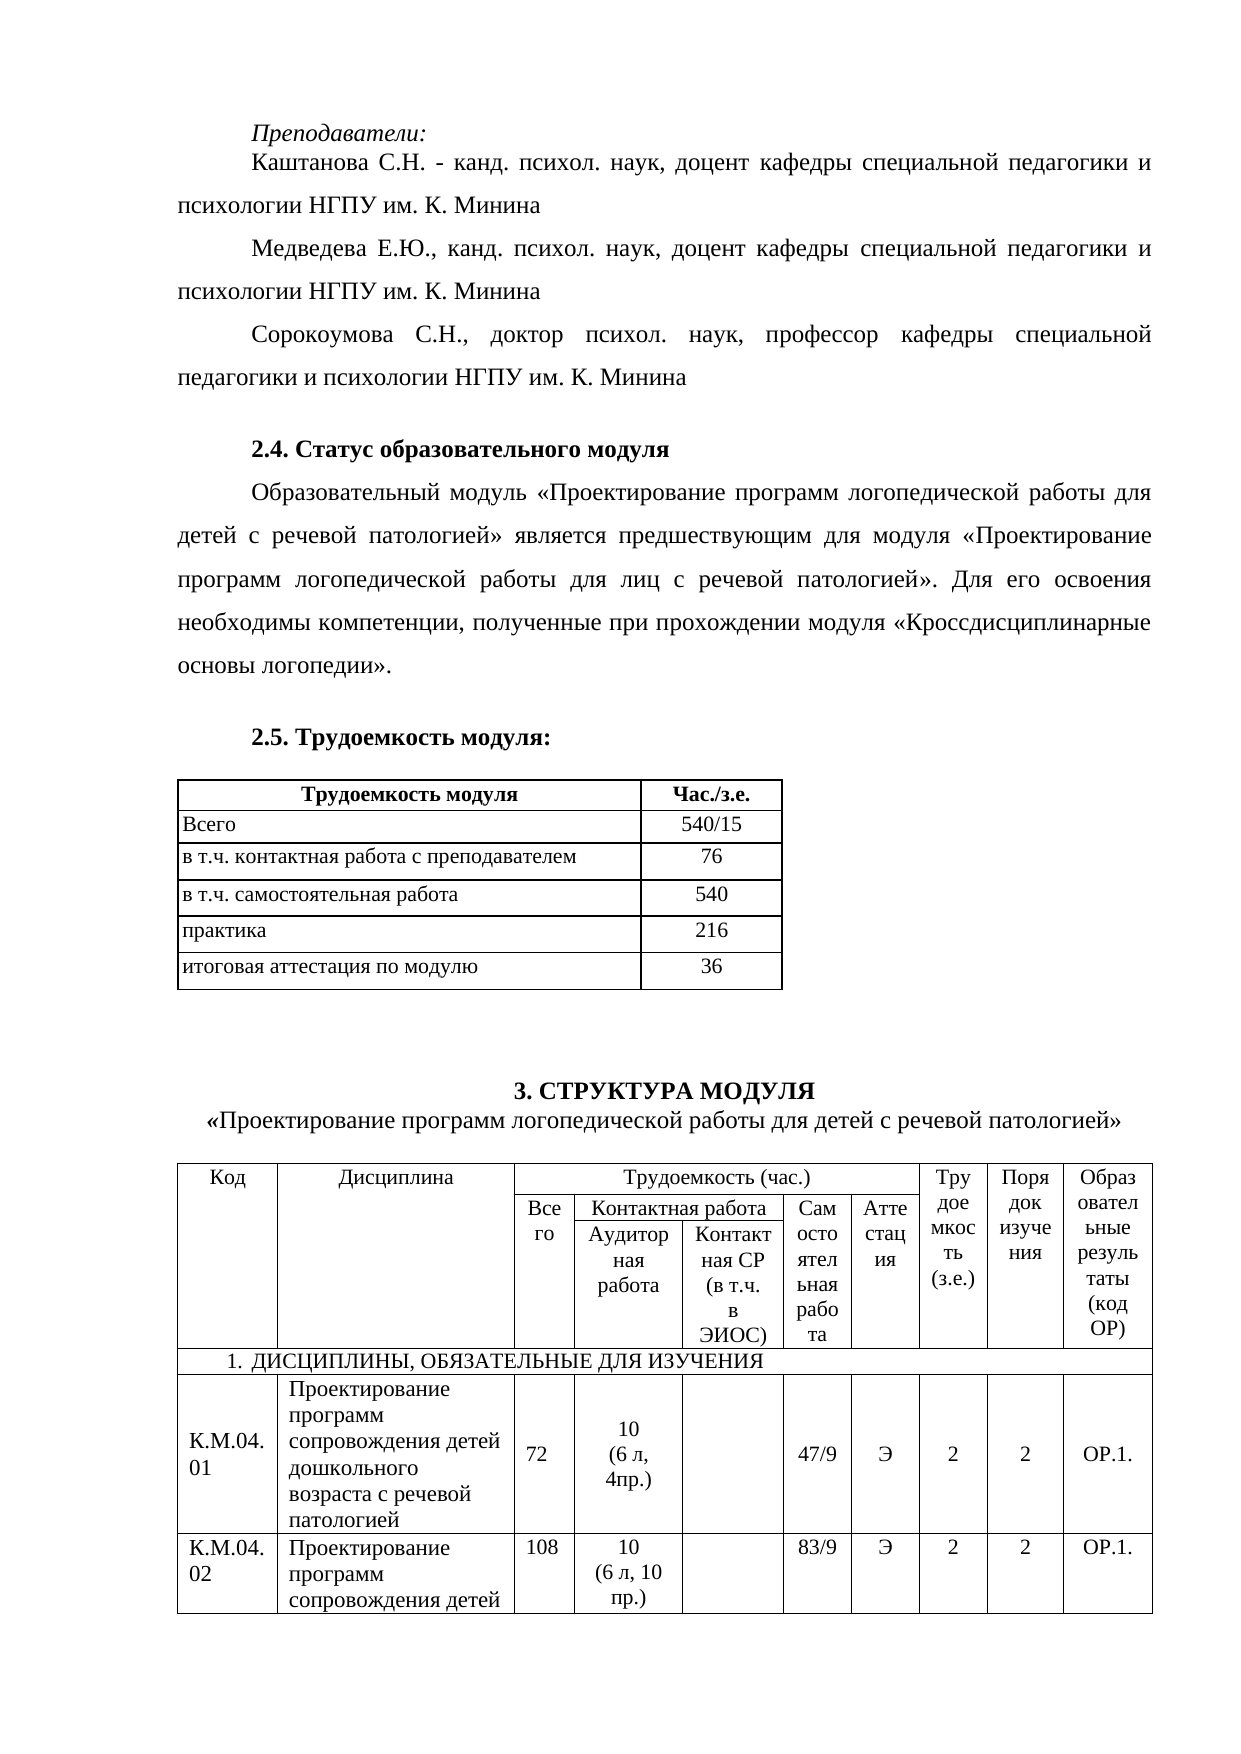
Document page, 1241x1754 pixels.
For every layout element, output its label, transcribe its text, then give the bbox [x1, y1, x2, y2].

table_cell 108 [515, 1534, 574, 1613]
table_header Образовательные результаты (код ОР) [1064, 1164, 1152, 1347]
table_cell 47/9 [784, 1375, 851, 1533]
table_cell Всего [179, 811, 640, 842]
table_header Трудоемкость (час.) [515, 1164, 919, 1194]
table_header Час./з.е. [642, 781, 781, 810]
table_cell 2 [988, 1534, 1063, 1613]
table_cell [278, 1534, 514, 1613]
text Каштанова С.Н. - канд. психол. наук, доцент кафедры специальной педагогики и психологии НГПУ им. К. Минина [177, 147, 1152, 219]
table_cell Проектирование программ сопровождения детей дошкольного возраста с речевой патологией [278, 1375, 514, 1533]
table_cell 2 [920, 1534, 987, 1613]
table_header Порядок изучения [988, 1164, 1063, 1347]
table_cell [683, 1534, 783, 1613]
table_cell 10 (6 л, 10 пр.) [575, 1534, 682, 1613]
table_header Дисциплина [278, 1164, 514, 1347]
text 2.4. Статус образовательного модуля [177, 434, 1152, 463]
table_cell 83/9 [784, 1534, 851, 1613]
table_cell ОР.1. [1064, 1375, 1152, 1533]
table_cell 10 (6 л, 4пр.) [575, 1375, 682, 1533]
table_cell в т.ч. контактная работа с преподавателем [179, 844, 640, 879]
text 2.5. Трудоемкость модуля: [177, 722, 1138, 751]
table_cell 36 [642, 953, 781, 988]
table_cell Дисциплины, обязательные для изучения [178, 1349, 1152, 1374]
table_cell Контактная СР (в т.ч. в ЭИОС) [683, 1221, 783, 1347]
table_cell ОР.1. [1064, 1534, 1152, 1613]
table_cell 540 [642, 881, 781, 915]
table_header Код [178, 1164, 277, 1347]
table_cell К.М.04.01 [178, 1375, 277, 1533]
text Сорокоумова С.Н., доктор психол. наук, профессор кафедры специальной педагогики и психологии НГПУ им. К. Минина [177, 319, 1152, 391]
table_header Трудоемкость (з.е.) [920, 1164, 987, 1347]
text Образовательный модуль «Проектирование программ логопедической работы для детей с речевой патологией» является предшествующим для модуля «Проектирование программ логопедической работы для лиц с речевой патологией». Для его освоения необходимы компетенции, полученные при прохождении модуля «Кроссдисциплинарные основы логопедии». [177, 477, 1152, 679]
table_cell 2 [920, 1375, 987, 1533]
table_cell итоговая аттестация по модулю [179, 953, 640, 988]
table_cell Контактная работа [575, 1195, 783, 1220]
table_cell Аттестация [852, 1195, 919, 1347]
table_cell [683, 1375, 783, 1533]
table_cell 2 [988, 1375, 1063, 1533]
table_cell практика [179, 917, 640, 952]
table_cell Всего [515, 1195, 574, 1347]
text «Проектирование программ логопедической работы для детей с речевой патологией» [177, 1105, 1152, 1134]
table_cell 72 [515, 1375, 574, 1533]
table_cell Э [852, 1375, 919, 1533]
table_header Трудоемкость модуля [179, 781, 640, 810]
table_cell Аудиторная работа [575, 1221, 682, 1347]
table_cell 540/15 [642, 811, 781, 842]
table_cell в т.ч. самостоятельная работа [179, 881, 640, 915]
table_cell Э [852, 1534, 919, 1613]
table_cell К.М.04.02 [178, 1534, 277, 1613]
table_cell Самостоятельная работа [784, 1195, 851, 1347]
text 3. Структура модуля [177, 1076, 1152, 1105]
text Медведева Е.Ю., канд. психол. наук, доцент кафедры специальной педагогики и психологии НГПУ им. К. Минина [177, 233, 1152, 305]
table_cell 76 [642, 844, 781, 879]
text Преподаватели: [177, 118, 1152, 147]
table_cell 216 [642, 917, 781, 952]
